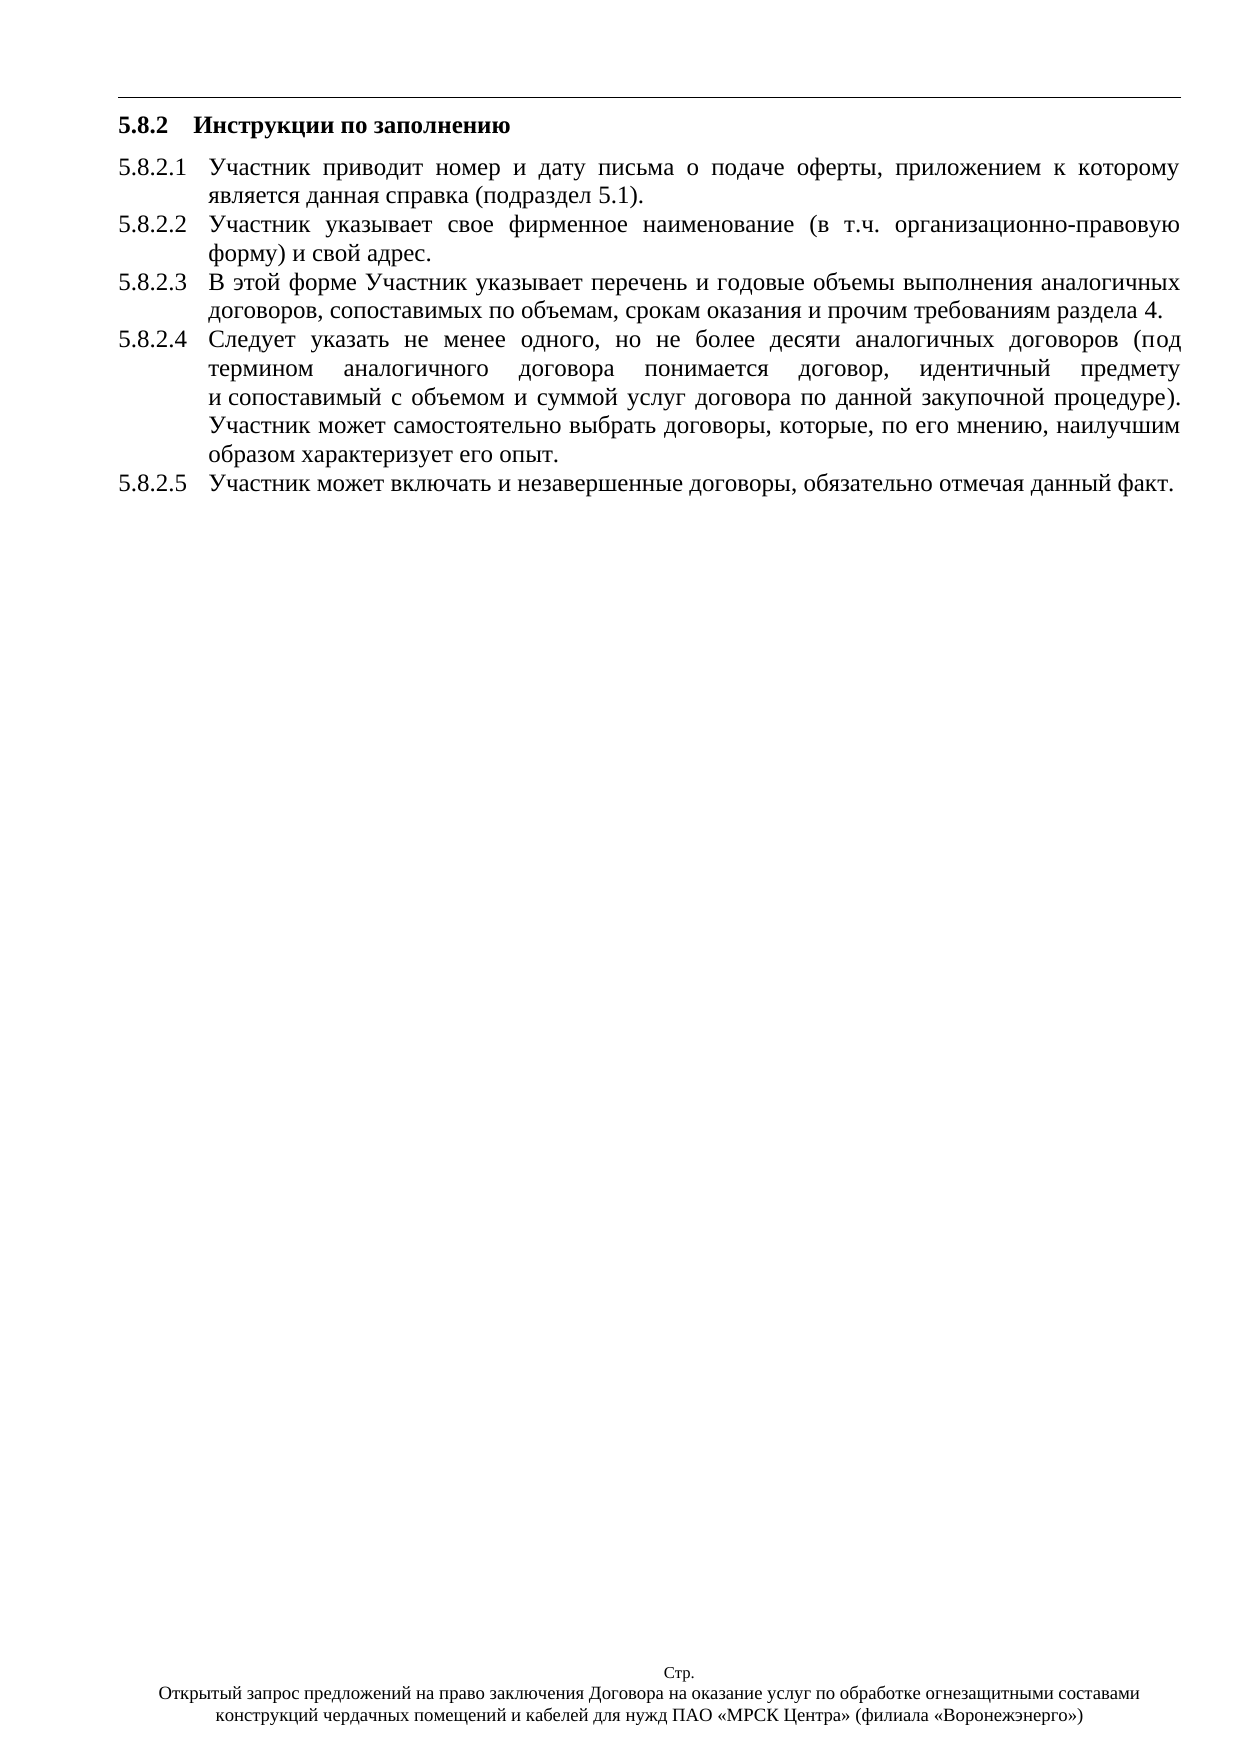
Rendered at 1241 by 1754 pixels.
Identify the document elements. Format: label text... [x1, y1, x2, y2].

list Участник приводит номер и дату письма о подаче оферты, приложением к которому является данная справка (подраздел 5.1). [118, 152, 1181, 209]
list Участник может включать и незавершенные договоры, обязательно отмечая данный факт. [118, 468, 1181, 497]
list Следует указать не менее одного, но не более десяти аналогичных договоров (под термином аналогичного договора понимается договор, идентичный предмету и сопоставимый с объемом и суммой услуг договора по данной закупочной процедуре). Участник может самостоятельно выбрать договоры, которые, по его мнению, наилучшим образом характеризует его опыт. [118, 324, 1181, 468]
list Участник указывает свое фирменное наименование (в т.ч. организационно-правовую форму) и свой адрес. [118, 209, 1181, 267]
subtitle Инструкции по заполнению [118, 111, 1181, 139]
list В этой форме Участник указывает перечень и годовые объемы выполнения аналогичных договоров, сопоставимых по объемам, срокам оказания и прочим требованиям раздела 4. [118, 267, 1181, 324]
